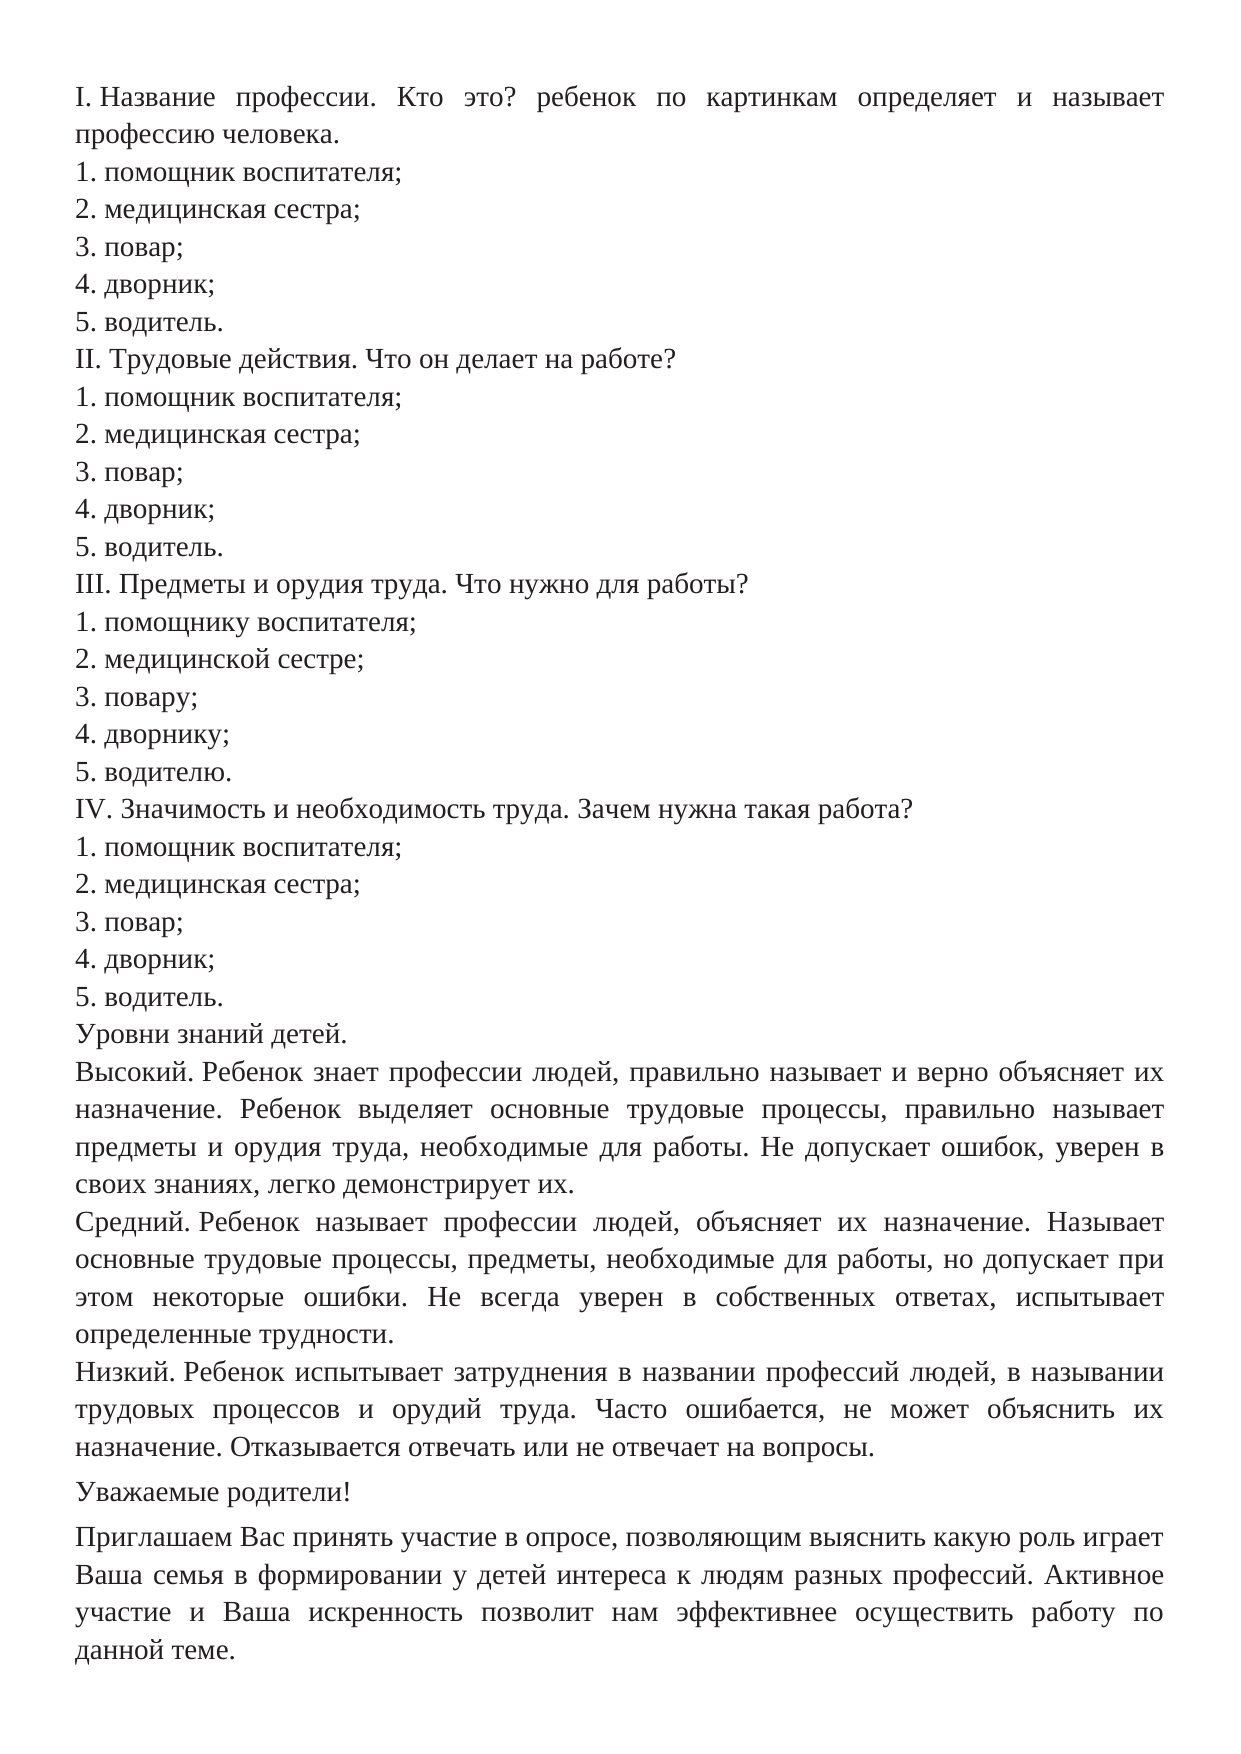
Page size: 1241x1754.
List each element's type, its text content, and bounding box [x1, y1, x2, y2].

text II. Трудовые действия. Что он делает на работе? [75, 337, 1165, 375]
text 3. повар; [75, 900, 1165, 937]
text Уровни знаний детей. [75, 1012, 1165, 1050]
text Средний. Ребенок называет профессии людей, объясняет их назначение. Называет основные трудовые процессы, предметы, необходимые для работы, но допускает при этом некоторые ошибки. Не всегда уверен в собственных ответах, испытывает определенные трудности. [75, 1200, 1165, 1350]
text 2. медицинская сестра; [75, 862, 1165, 900]
text 5. водитель. [75, 525, 1165, 562]
text 1. помощник воспитателя; [75, 150, 1165, 187]
text 4. дворник; [75, 937, 1165, 975]
text Высокий. Ребенок знает профессии людей, правильно называет и верно объясняет их назначение. Ребенок выделяет основные трудовые процессы, правильно называет предметы и орудия труда, необходимые для работы. Не допускает ошибок, уверен в своих знаниях, легко демонстрирует их. [75, 1050, 1165, 1200]
text IV. Значимость и необходимость труда. Зачем нужна такая работа? [75, 787, 1165, 825]
text 1. помощник воспитателя; [75, 825, 1165, 862]
text Уважаемые родители! [75, 1470, 1165, 1508]
text 5. водитель. [75, 300, 1165, 337]
text 3. повар; [75, 450, 1165, 487]
text 3. повар; [75, 225, 1165, 262]
text 2. медицинской сестре; [75, 637, 1165, 675]
text 4. дворнику; [75, 712, 1165, 750]
text 1. помощнику воспитателя; [75, 600, 1165, 637]
text Низкий. Ребенок испытывает затруднения в названии профессий людей, в назывании трудовых процессов и орудий труда. Часто ошибается, не может объяснить их назначение. Отказывается отвечать или не отвечает на вопросы. [75, 1350, 1165, 1462]
text 3. повару; [75, 675, 1165, 712]
text 5. водителю. [75, 750, 1165, 787]
text III. Предметы и орудия труда. Что нужно для работы? [75, 562, 1165, 600]
text 2. медицинская сестра; [75, 187, 1165, 225]
text I. Название профессии. Кто это? ребенок по картинкам определяет и называет профессию человека. [75, 75, 1165, 150]
text 4. дворник; [75, 487, 1165, 525]
text 4. дворник; [75, 262, 1165, 300]
text Приглашаем Вас принять участие в опросе, позволяющим выяснить какую роль играет Ваша семья в формировании у детей интереса к людям разных профессий. Активное участие и Ваша искренность позволит нам эффективнее осуществить работу по данной теме. [75, 1516, 1165, 1666]
text 5. водитель. [75, 975, 1165, 1012]
text 1. помощник воспитателя; [75, 375, 1165, 412]
text 2. медицинская сестра; [75, 412, 1165, 450]
